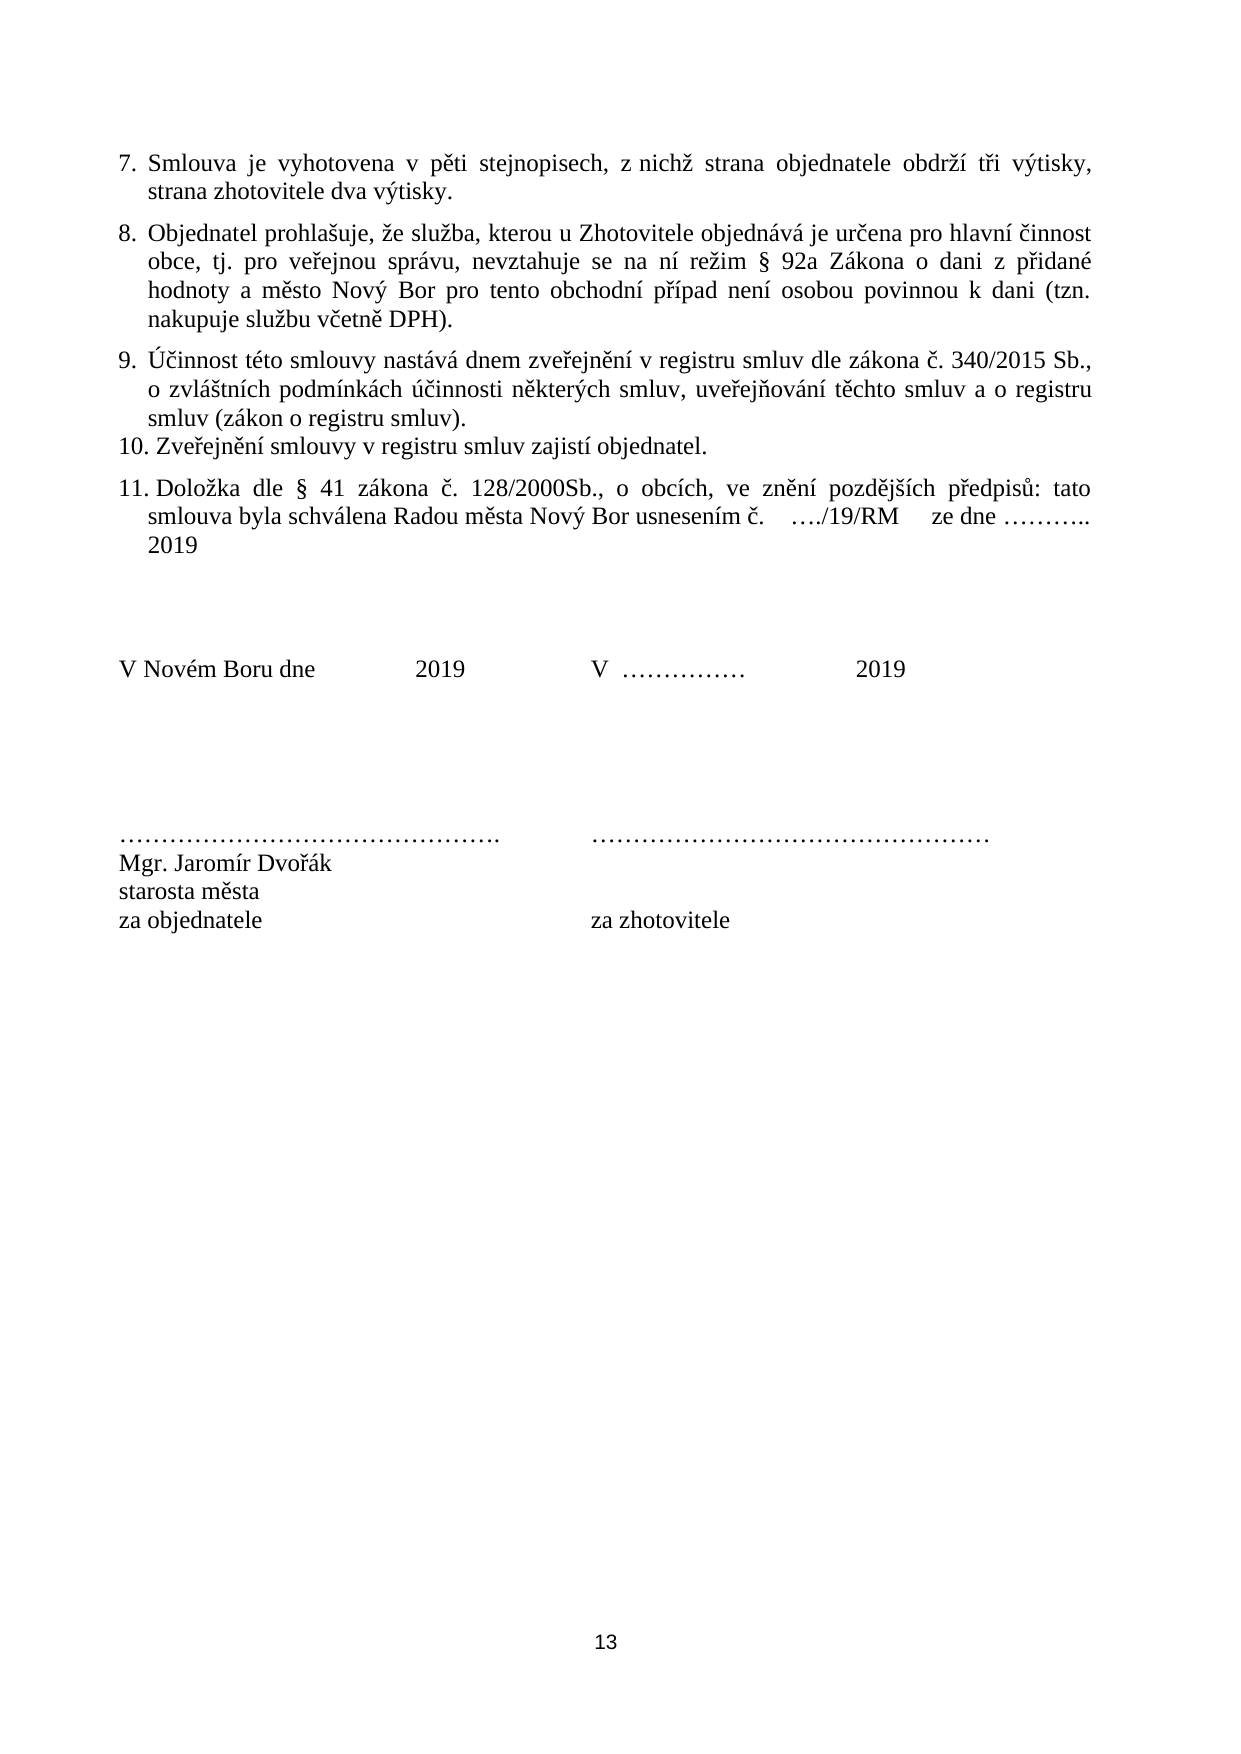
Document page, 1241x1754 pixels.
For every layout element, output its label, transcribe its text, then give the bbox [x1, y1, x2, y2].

list Smlouva je vyhotovena v pěti stejnopisech, z nichž strana objednatele obdrží tři výtisky, strana zhotovitele dva výtisky. [118, 148, 1093, 205]
text starosta města [119, 876, 1093, 905]
list Doložka dle § 41 zákona č. 128/2000Sb., o obcích, ve znění pozdějších předpisů: tato smlouva byla schválena Radou města Nový Bor usnesením č. …./19/RM ze dne ……….. 2019 [118, 473, 1093, 559]
text ………………………………………. ………………………………………… [119, 819, 1093, 848]
text za objednatele za zhotovitele [119, 905, 1093, 934]
list Účinnost této smlouvy nastává dnem zveřejnění v registru smluv dle zákona č. 340/2015 Sb., o zvláštních podmínkách účinnosti některých smluv, uveřejňování těchto smluv a o registru smluv (zákon o registru smluv). [118, 345, 1093, 431]
list Zveřejnění smlouvy v registru smluv zajistí objednatel. [118, 431, 1093, 460]
text Mgr. Jaromír Dvořák [119, 848, 1093, 876]
text V Novém Boru dne 2019 V …………… 2019 [119, 654, 1093, 683]
list Objednatel prohlašuje, že služba, kterou u Zhotovitele objednává je určena pro hlavní činnost obce, tj. pro veřejnou správu, nevztahuje se na ní režim § 92a Zákona o dani z přidané hodnoty a město Nový Bor pro tento obchodní případ není osobou povinnou k dani (tzn. nakupuje službu včetně DPH). [118, 218, 1093, 333]
